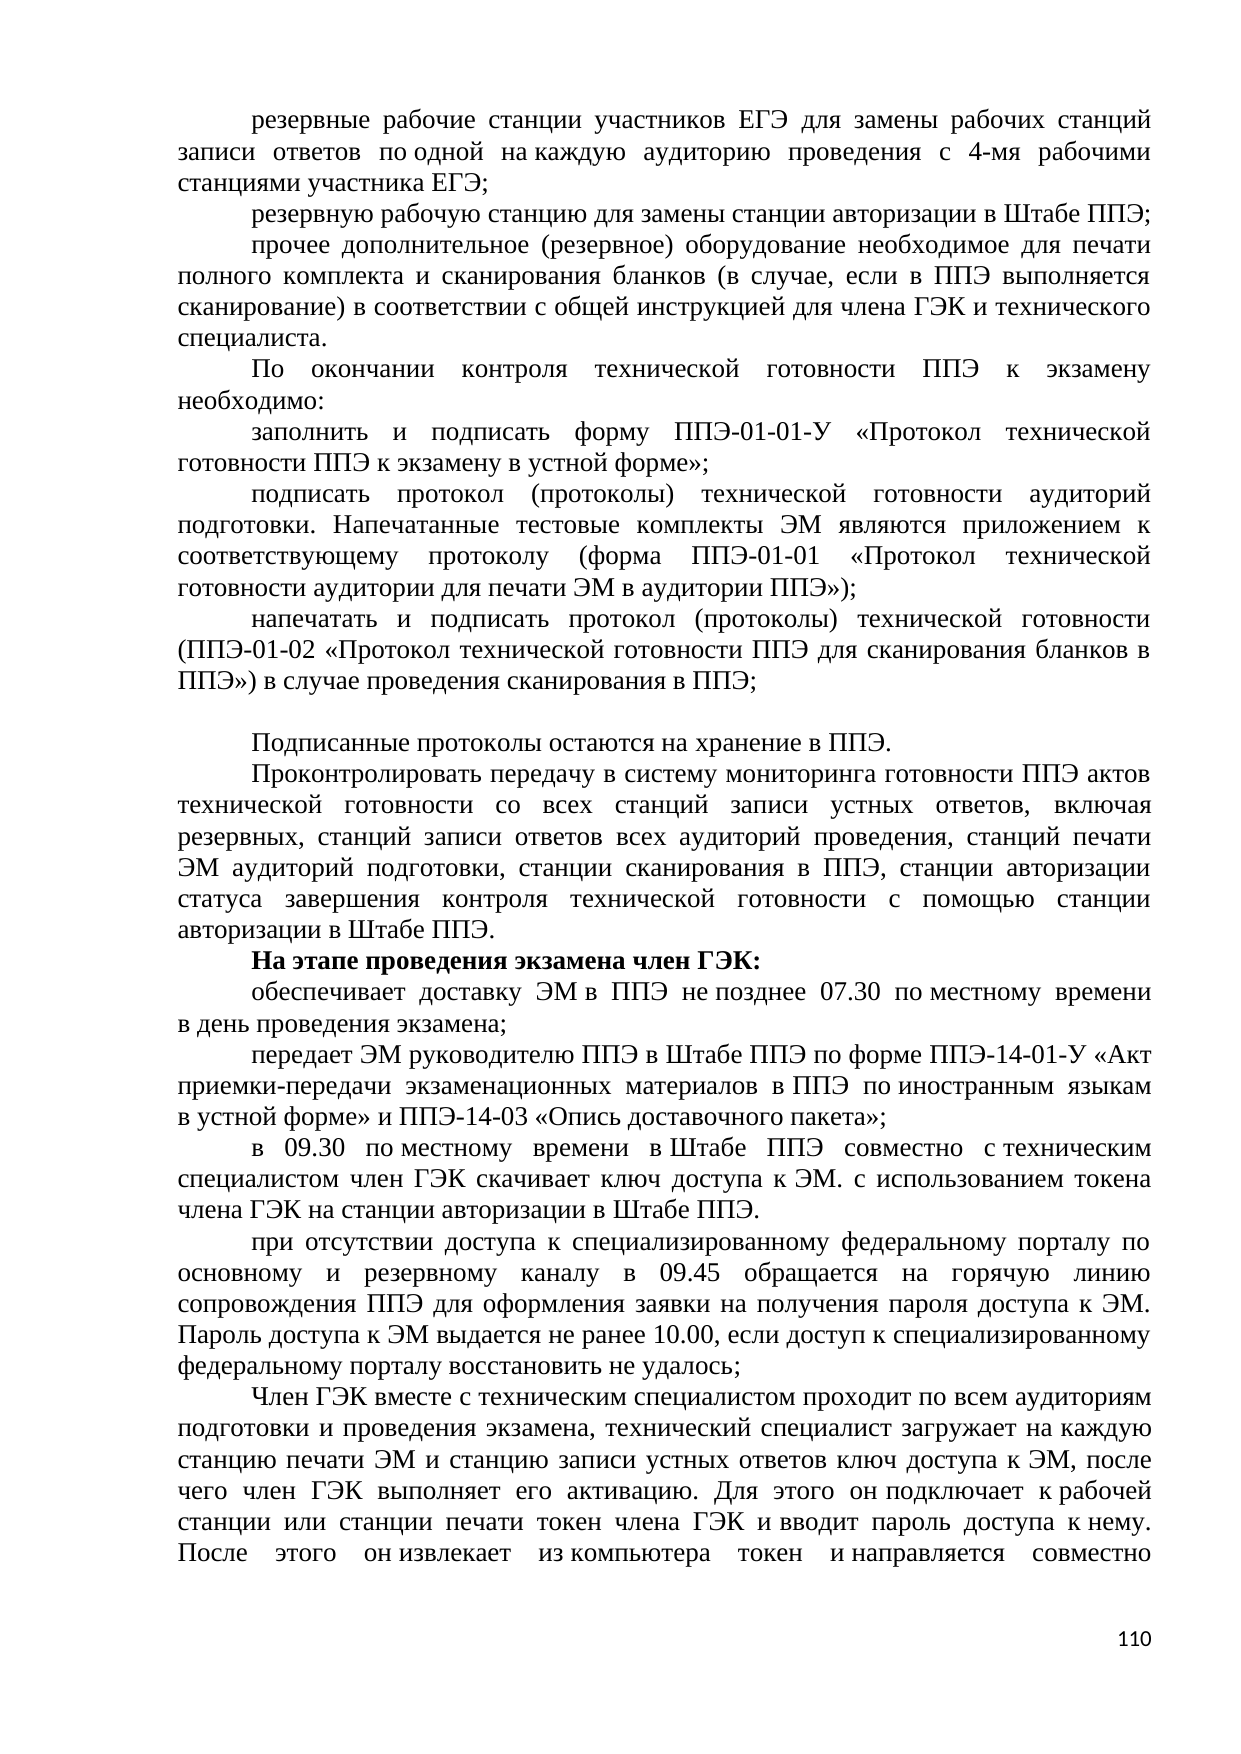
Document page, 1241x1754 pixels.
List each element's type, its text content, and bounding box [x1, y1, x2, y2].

text прочее дополнительное (резервное) оборудование необходимое для печати полного комплекта и сканирования бланков (в случае, если в ППЭ выполняется сканирование) в соответствии с общей инструкцией для члена ГЭК и технического специалиста. [177, 228, 1152, 353]
text заполнить и подписать форму ППЭ-01-01-У «Протокол технической готовности ППЭ к экзамену в устной форме»; [177, 415, 1152, 477]
text резервные рабочие станции участников ЕГЭ для замены рабочих станций записи ответов по одной на каждую аудиторию проведения с 4-мя рабочими станциями участника ЕГЭ; [177, 103, 1152, 197]
text в 09.30 по местному времени в Штабе ППЭ совместно с техническим специалистом член ГЭК скачивает ключ доступа к ЭМ. с использованием токена члена ГЭК на станции авторизации в Штабе ППЭ. [177, 1131, 1152, 1225]
text По окончании контроля технической готовности ППЭ к экзамену необходимо: [177, 353, 1152, 415]
text На этапе проведения экзамена член ГЭК: [177, 944, 1152, 976]
text напечатать и подписать протокол (протоколы) технической готовности (ППЭ-01-02 «Протокол технической готовности ППЭ для сканирования бланков в ППЭ») в случае проведения сканирования в ППЭ; [177, 602, 1152, 695]
text Подписанные протоколы остаются на хранение в ППЭ. [177, 726, 1152, 757]
text обеспечивает доставку ЭМ в ППЭ не позднее 07.30 по местному времени в день проведения экзамена; [177, 976, 1152, 1038]
text передает ЭМ руководителю ППЭ в Штабе ППЭ по форме ППЭ-14-01-У «Акт приемки-передачи экзаменационных материалов в ППЭ по иностранным языкам в устной форме» и ППЭ-14-03 «Опись доставочного пакета»; [177, 1038, 1152, 1131]
text Проконтролировать передачу в систему мониторинга готовности ППЭ актов технической готовности со всех станций записи устных ответов, включая резервных, станций записи ответов всех аудиторий проведения, станций печати ЭМ аудиторий подготовки, станции сканирования в ППЭ, станции авторизации статуса завершения контроля технической готовности с помощью станции авторизации в Штабе ППЭ. [177, 757, 1152, 944]
text подписать протокол (протоколы) технической готовности аудиторий подготовки. Напечатанные тестовые комплекты ЭМ являются приложением к соответствующему протоколу (форма ППЭ-01-01 «Протокол технической готовности аудитории для печати ЭМ в аудитории ППЭ»); [177, 477, 1152, 602]
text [177, 1380, 1152, 1567]
text резервную рабочую станцию для замены станции авторизации в Штабе ППЭ; [177, 197, 1152, 228]
text при отсутствии доступа к специализированному федеральному порталу по основному и резервному каналу в 09.45 обращается на горячую линию сопровождения ППЭ для оформления заявки на получения пароля доступа к ЭМ. Пароль доступа к ЭМ выдается не ранее 10.00, если доступ к специализированному федеральному порталу восстановить не удалось; [177, 1225, 1152, 1380]
